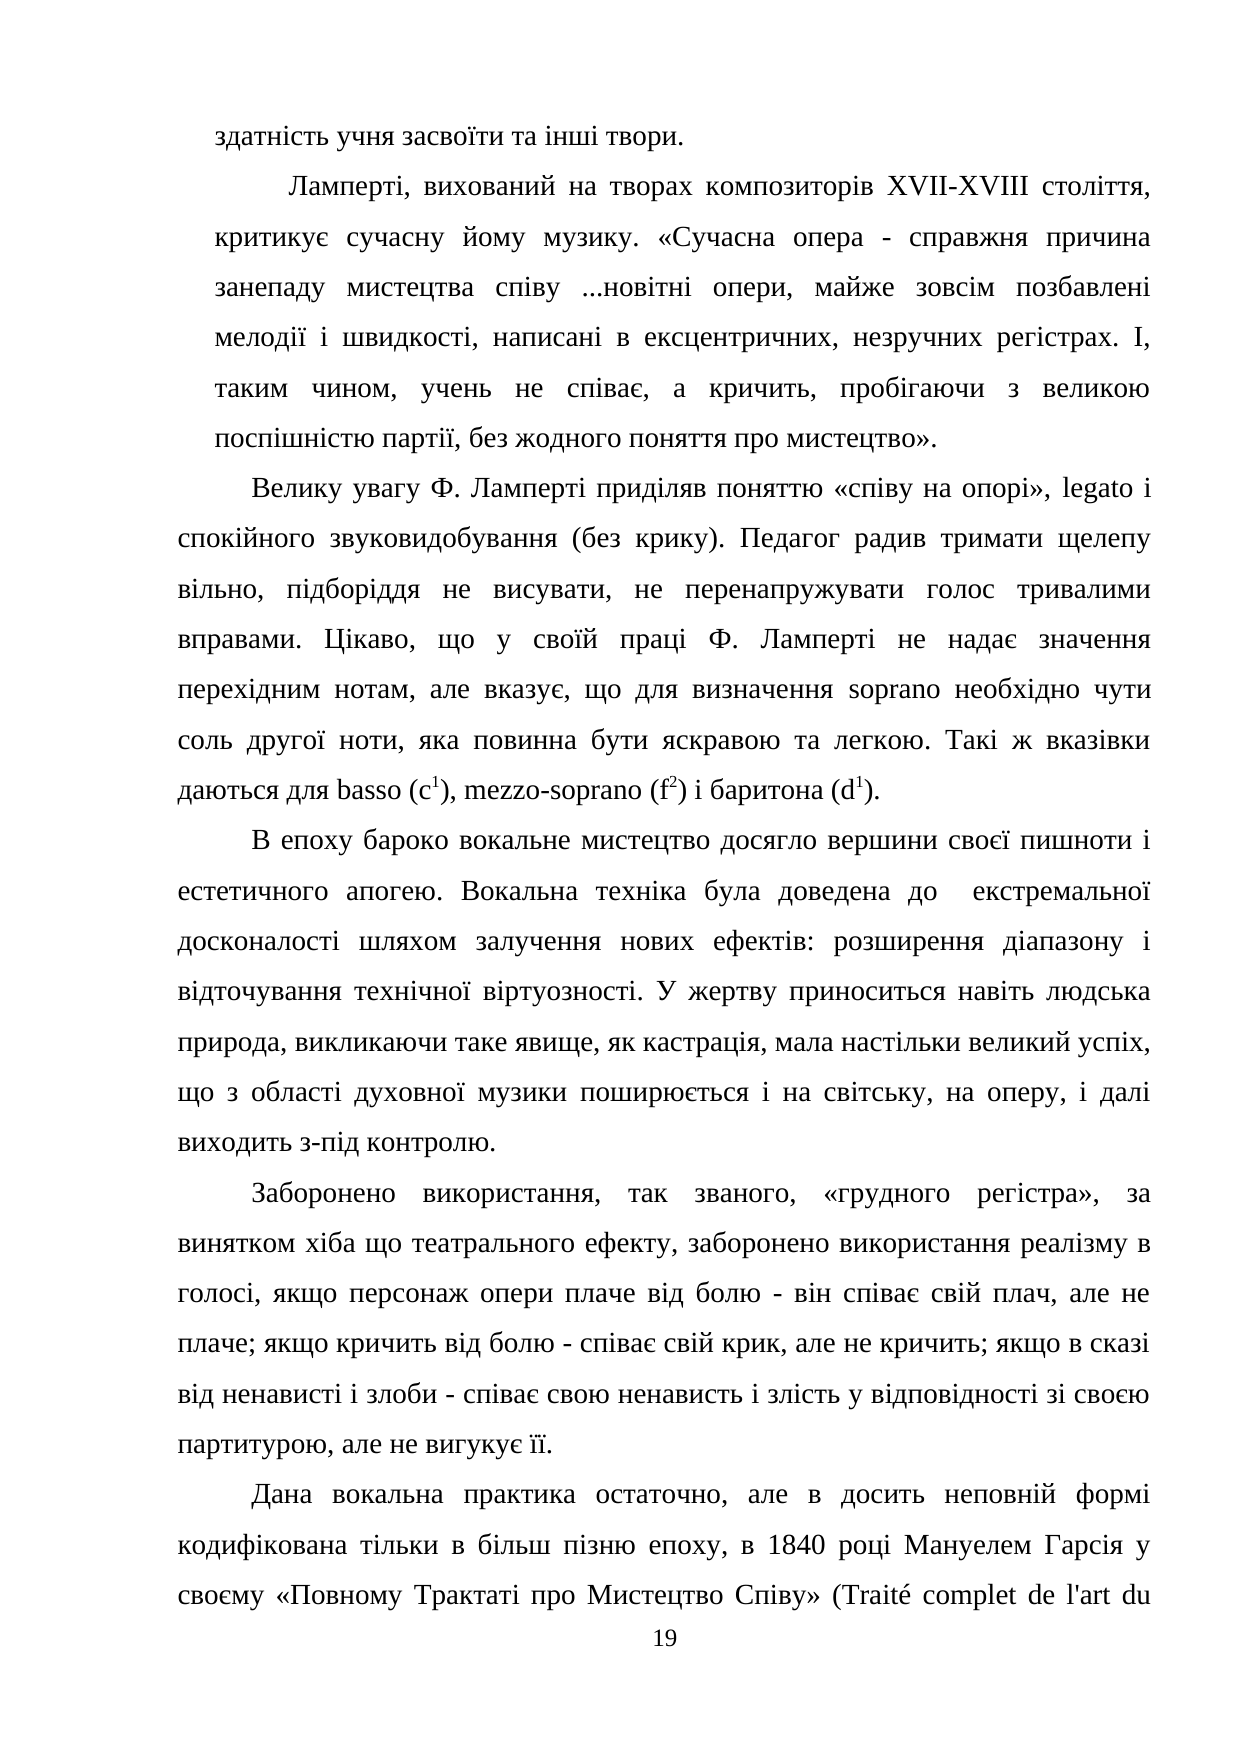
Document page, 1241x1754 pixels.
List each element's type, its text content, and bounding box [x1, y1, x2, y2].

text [214, 118, 1152, 152]
text Заборонено використання, так званого, «грудного регістра», за винятком хіба що театрального ефекту, заборонено використання реалізму в голосі, якщо персонаж опери плаче від болю - він співає свій плач, але не плаче; якщо кричить від болю - співає свій крик, але не кричить; якщо в сказі від ненависті і злоби - співає свою ненависть і злість у відповідності зі своєю партитурою, але не вигукує її. [177, 1175, 1152, 1460]
text Велику увагу Ф. Ламперті приділяв поняттю «співу на опорі», legato і спокійного звуковидобування (без крику). Педагог радив тримати щелепу вільно, підборіддя не висувати, не перенапружувати голос тривалими вправами. Цікаво, що у своїй праці Ф. Ламперті не надає значення перехідним нотам, але вказує, що для визначення soprano необхідно чути соль другої ноти, яка повинна бути яскравою та легкою. Такі ж вказівки даються для basso (c1), mezzo-soprano (f2) і баритона (d1). [177, 470, 1152, 806]
text В епоху бароко вокальне мистецтво досягло вершини своєї пишноти і естетичного апогею. Вокальна техніка була доведена до екстремальної досконалості шляхом залучення нових ефектів: розширення діапазону і відточування технічної віртуозності. У жертву приноситься навіть людська природа, викликаючи таке явище, як кастрація, мала настільки великий успіх, що з області духовної музики поширюється і на світську, на оперу, і далі виходить з-під контролю. [177, 822, 1152, 1158]
text Ламперті, вихований на творах композиторів ХVII-ХVIII століття, критикує сучасну йому музику. «Сучасна опера - справжня причина занепаду мистецтва співу ...новітні опери, майже зовсім позбавлені мелодії і швидкості, написані в ексцентричних, незручних регістрах. І, таким чином, учень не співає, а кричить, пробігаючи з великою поспішністю партії, без жодного поняття про мистецтво». [214, 168, 1152, 453]
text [177, 1477, 1152, 1611]
